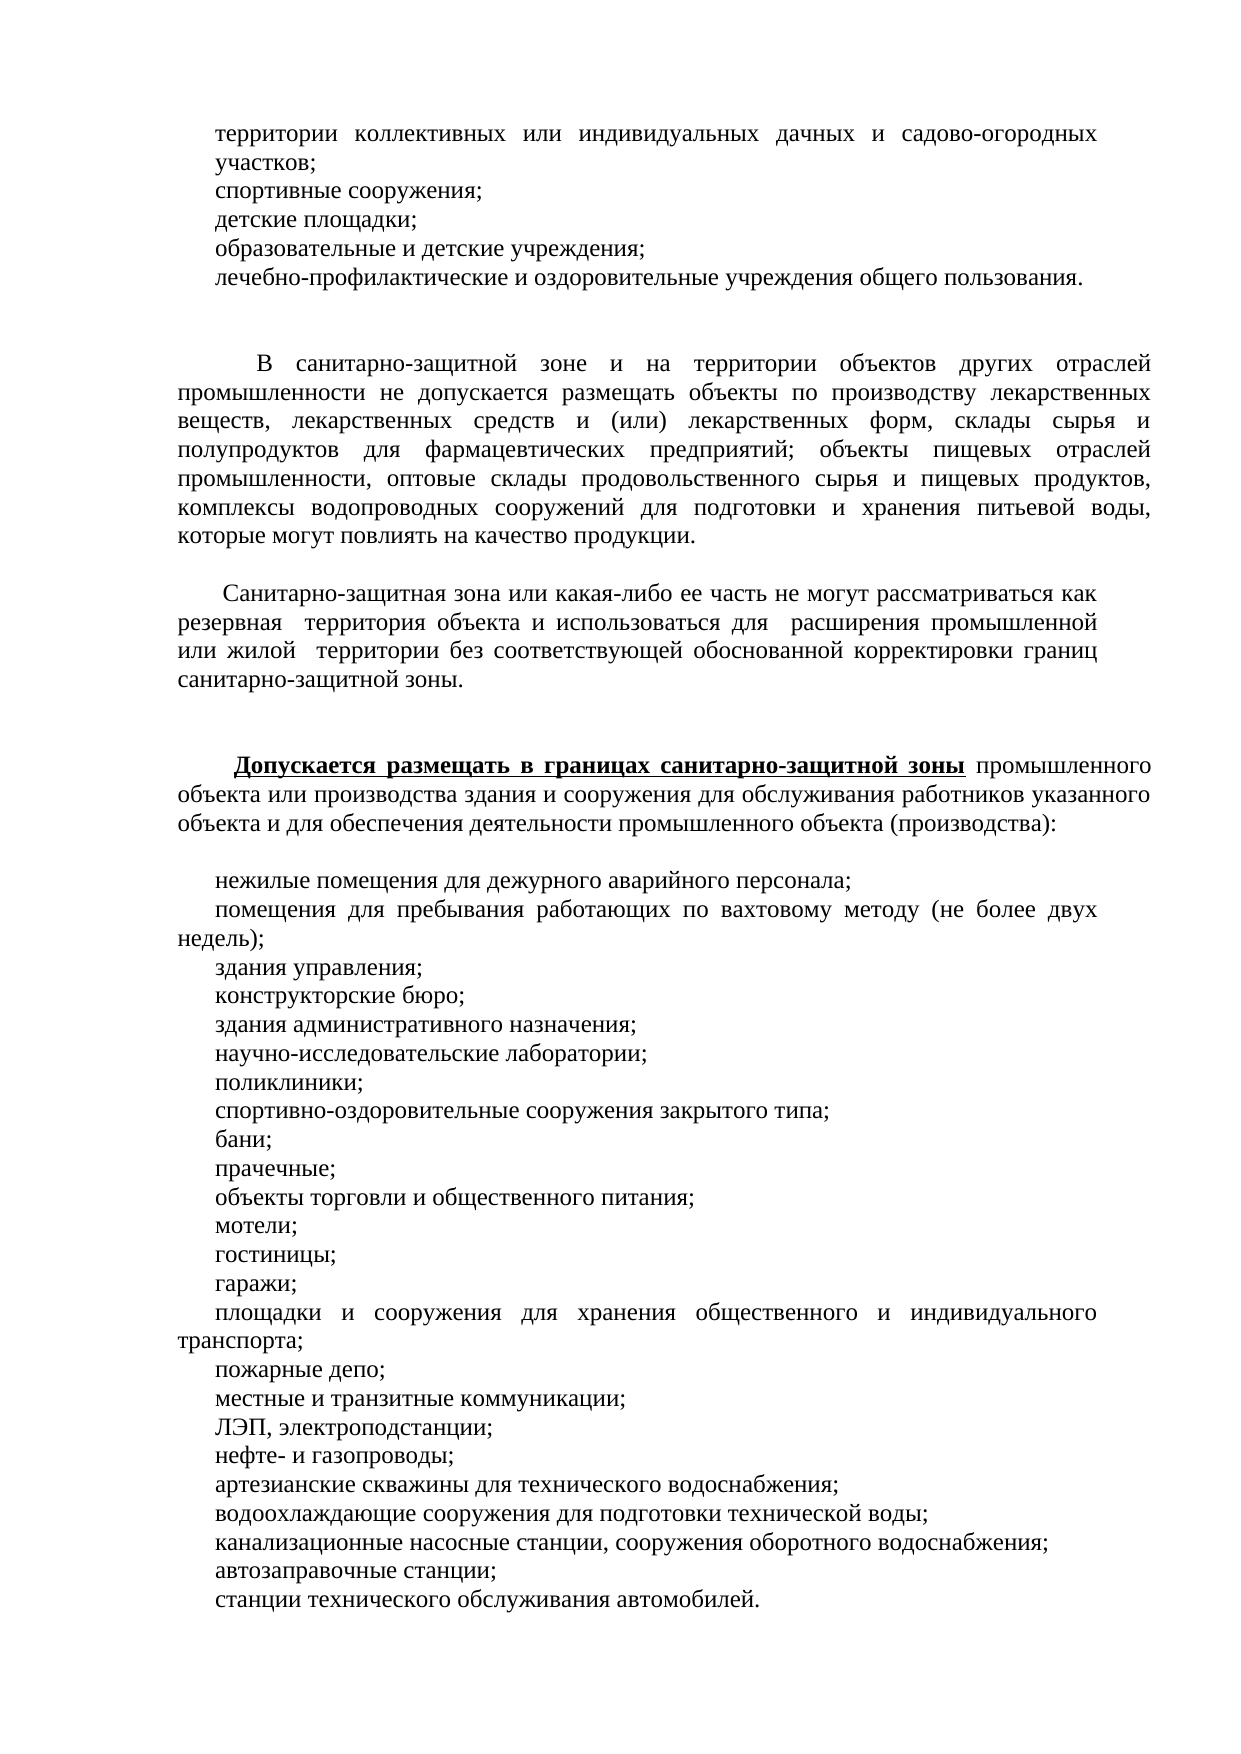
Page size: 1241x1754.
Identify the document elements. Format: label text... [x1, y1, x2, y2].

text образовательные и детские учреждения; [215, 233, 1098, 262]
text гаражи; [177, 1268, 1098, 1297]
text канализационные насосные станции, сооружения оборотного водоснабжения; [177, 1527, 1098, 1556]
text площадки и сооружения для хранения общественного и индивидуального транспорта; [177, 1297, 1098, 1354]
text ЛЭП, электроподстанции; [177, 1412, 1098, 1441]
text водоохлаждающие сооружения для подготовки технической воды; [177, 1498, 1098, 1527]
text местные и транзитные коммуникации; [177, 1383, 1098, 1412]
text объекты торговли и общественного питания; [177, 1182, 1098, 1211]
text В санитарно-защитной зоне и на территории объектов других отраслей промышленности не допускается размещать объекты по производству лекарственных веществ, лекарственных средств и (или) лекарственных форм, склады сырья и полупродуктов для фармацевтических предприятий; объекты пищевых отраслей промышленности, оптовые склады продовольственного сырья и пищевых продуктов, комплексы водопроводных сооружений для подготовки и хранения питьевой воды, которые могут повлиять на качество продукции. [177, 348, 1152, 549]
text территории коллективных или индивидуальных дачных и садово-огородных участков; [215, 118, 1098, 176]
text спортивно-оздоровительные сооружения закрытого типа; [177, 1096, 1098, 1124]
text поликлиники; [177, 1067, 1098, 1096]
text Допускается размещать в границах санитарно-защитной зоны промышленного объекта или производства здания и сооружения для обслуживания работников указанного объекта и для обеспечения деятельности промышленного объекта (производства): [177, 751, 1152, 837]
text спортивные сооружения; [215, 176, 1098, 204]
text Санитарно-защитная зона или какая-либо ее часть не могут рассматриваться как резервная территория объекта и использоваться для расширения промышленной или жилой территории без соответствующей обоснованной корректировки границ санитарно-защитной зоны. [177, 578, 1098, 693]
text помещения для пребывания работающих по вахтовому методу (не более двух недель); [177, 894, 1098, 952]
text нежилые помещения для дежурного аварийного персонала; [177, 866, 1098, 894]
text станции технического обслуживания автомобилей. [177, 1584, 1098, 1613]
text научно-исследовательские лаборатории; [177, 1038, 1098, 1067]
text конструкторские бюро; [177, 981, 1098, 1009]
text бани; [177, 1124, 1098, 1153]
text артезианские скважины для технического водоснабжения; [177, 1469, 1098, 1498]
text пожарные депо; [177, 1354, 1098, 1383]
text нефте- и газопроводы; [177, 1441, 1098, 1469]
text лечебно-профилактические и оздоровительные учреждения общего пользования. [215, 262, 1098, 291]
text здания управления; [177, 952, 1098, 981]
text гостиницы; [177, 1239, 1098, 1268]
text мотели; [177, 1211, 1098, 1239]
text здания административного назначения; [177, 1009, 1098, 1038]
text детские площадки; [215, 204, 1098, 233]
text прачечные; [177, 1153, 1098, 1182]
text автозаправочные станции; [177, 1556, 1098, 1584]
